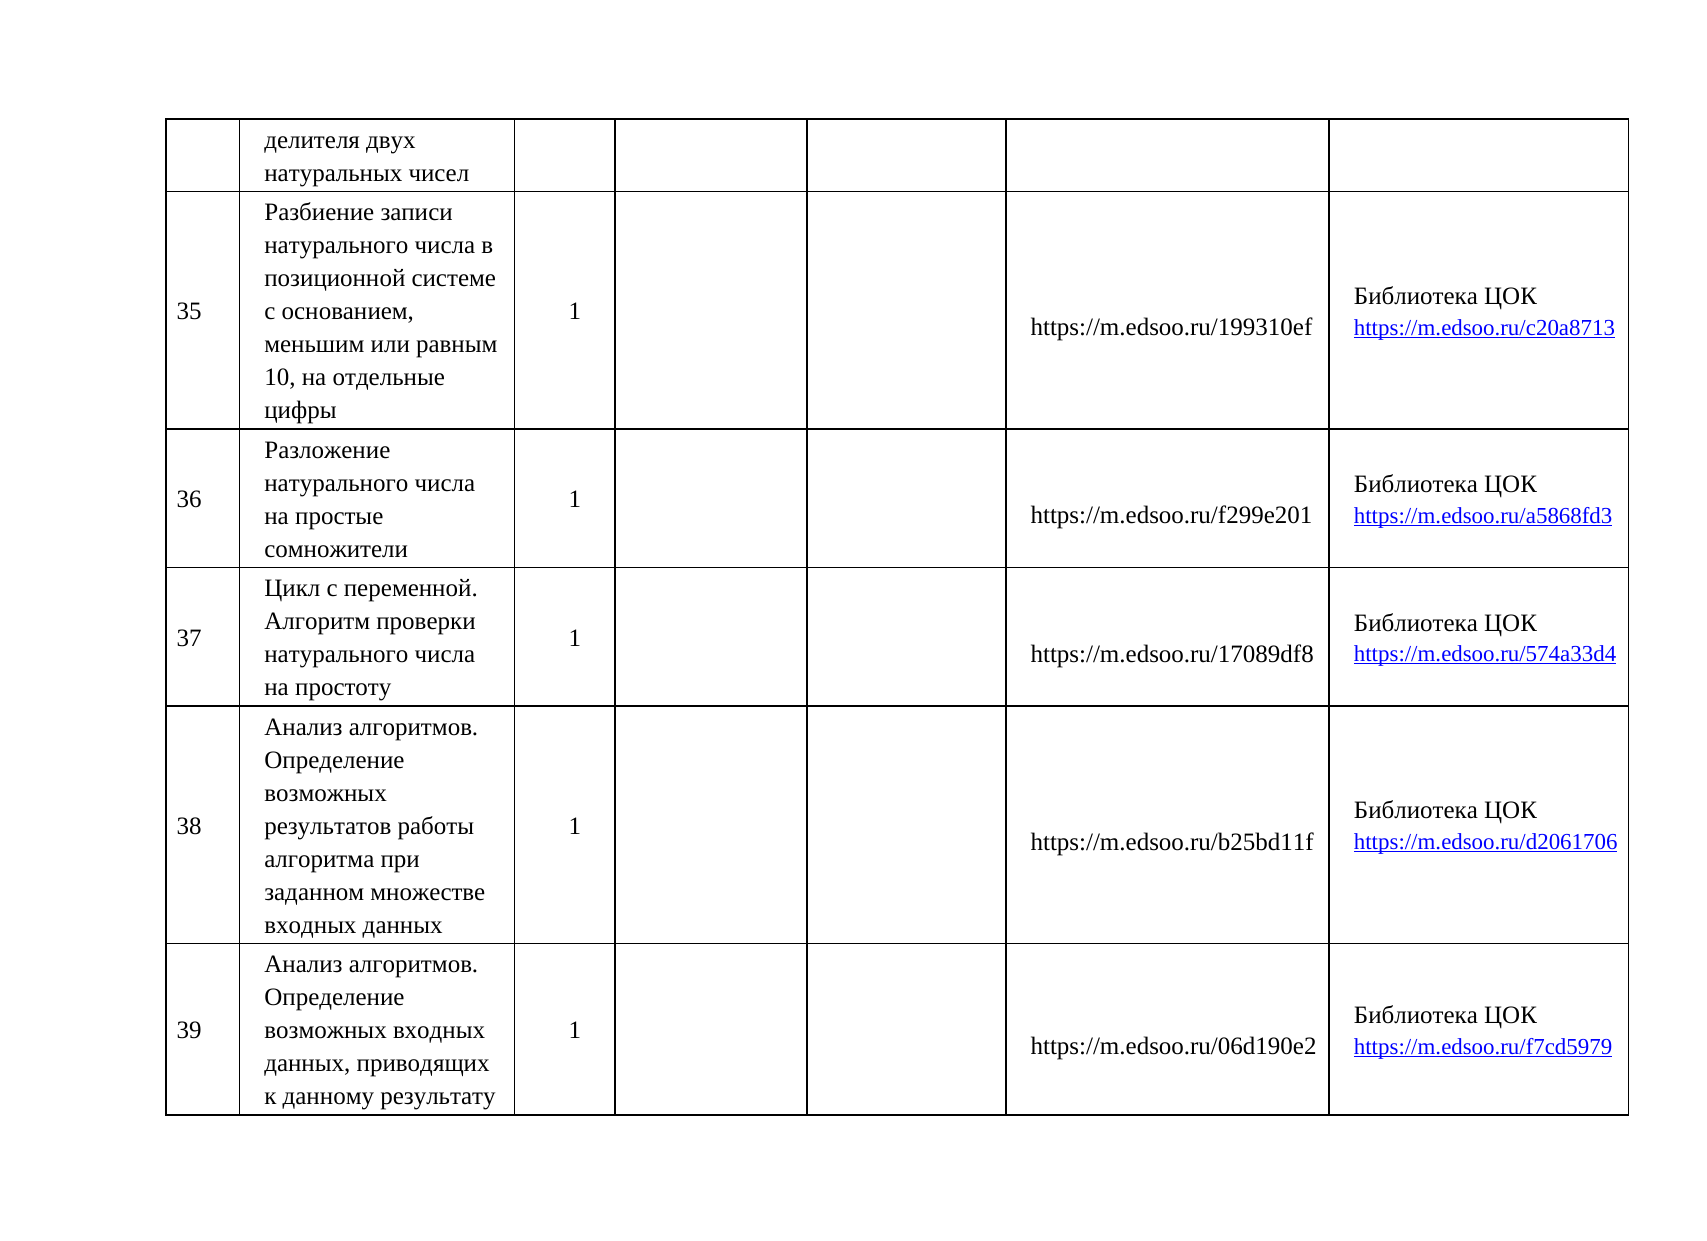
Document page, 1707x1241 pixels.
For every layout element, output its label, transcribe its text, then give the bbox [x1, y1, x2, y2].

table_cell [808, 120, 1005, 191]
table_cell [616, 568, 806, 705]
table_cell Библиотека ЦОК https://m.edsoo.ru/a5868fd3 [1330, 430, 1628, 566]
table_cell https://m.edsoo.ru/f299e201 [1007, 430, 1328, 566]
table_cell 1 [515, 707, 614, 942]
table_cell [808, 192, 1005, 428]
table_cell Цикл с переменной. Алгоритм проверки натурального числа на простоту [240, 568, 514, 705]
table_cell 39 [167, 944, 239, 1114]
table_cell 1 [515, 120, 614, 191]
table_cell [808, 707, 1005, 942]
table_cell https://m.edsoo.ru/199310ef [1007, 192, 1328, 428]
table_cell [616, 192, 806, 428]
table_cell https://m.edsoo.ru/b25bd11f [1007, 707, 1328, 942]
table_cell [1330, 120, 1628, 191]
table_cell 36 [167, 430, 239, 566]
table_cell Библиотека ЦОК https://m.edsoo.ru/f7cd5979 [1330, 944, 1628, 1114]
table_cell 35 [167, 192, 239, 428]
table_cell 1 [515, 944, 614, 1114]
table_cell Анализ алгоритмов. Определение возможных входных данных, приводящих к данному результату [240, 944, 514, 1114]
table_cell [1007, 120, 1328, 191]
table_cell 1 [515, 192, 614, 428]
table_cell 37 [167, 568, 239, 705]
table_cell Библиотека ЦОК https://m.edsoo.ru/574a33d4 [1330, 568, 1628, 705]
table_cell [616, 430, 806, 566]
table_cell [616, 120, 806, 191]
table_cell [616, 944, 806, 1114]
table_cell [240, 120, 514, 191]
table_cell [808, 568, 1005, 705]
table_cell 1 [515, 430, 614, 566]
table_cell Библиотека ЦОК https://m.edsoo.ru/c20a8713 [1330, 192, 1628, 428]
table_cell Разбиение записи натурального числа в позиционной системе с основанием, меньшим или равным 10, на отдельные цифры [240, 192, 514, 428]
table_cell 34 [167, 120, 239, 191]
table_cell [808, 944, 1005, 1114]
table_cell [808, 430, 1005, 566]
table_cell Анализ алгоритмов. Определение возможных результатов работы алгоритма при заданном множестве входных данных [240, 707, 514, 942]
table_cell 38 [167, 707, 239, 942]
table_cell https://m.edsoo.ru/17089df8 [1007, 568, 1328, 705]
table_cell https://m.edsoo.ru/06d190e2 [1007, 944, 1328, 1114]
table_cell 1 [515, 568, 614, 705]
table_cell Библиотека ЦОК https://m.edsoo.ru/d2061706 [1330, 707, 1628, 942]
table_cell [616, 707, 806, 942]
table_cell Разложение натурального числа на простые сомножители [240, 430, 514, 566]
